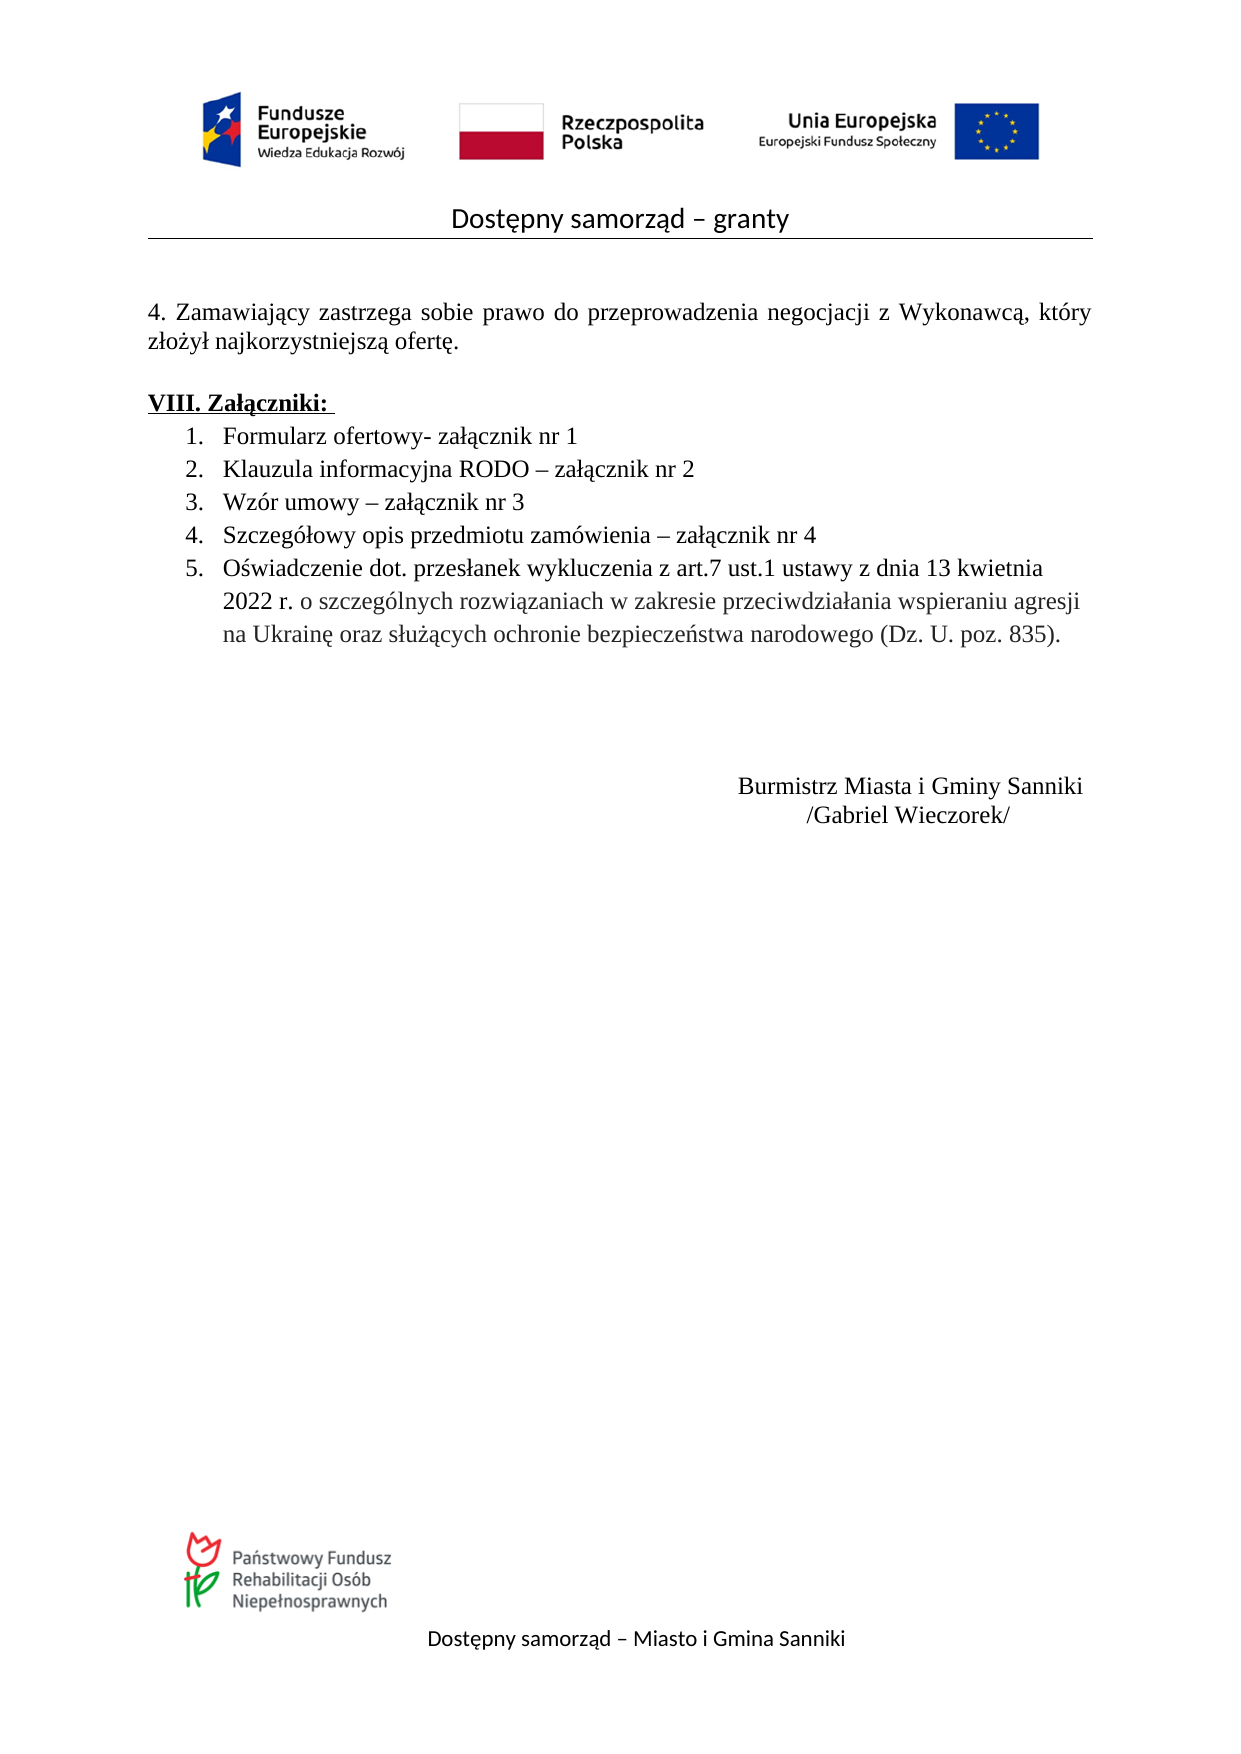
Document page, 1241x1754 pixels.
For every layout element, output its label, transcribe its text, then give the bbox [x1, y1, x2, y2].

list Oświadczenie dot. przesłanek wykluczenia z art.7 ust.1 ustawy z dnia 13 kwietnia 2022 r. o szczególnych rozwiązaniach w zakresie przeciwdziałania wspieraniu agresji na Ukrainę oraz służących ochronie bezpieczeństwa narodowego (Dz. U. poz. 835). [185, 553, 1093, 648]
text VIII. Załączniki: [148, 388, 1093, 417]
text 4. Zamawiający zastrzega sobie prawo do przeprowadzenia negocjacji z Wykonawcą, który złożył najkorzystniejszą ofertę. [148, 297, 1093, 355]
picture [184, 73, 1057, 185]
list Wzór umowy – załącznik nr 3 [185, 487, 1093, 516]
list Formularz ofertowy- załącznik nr 1 [185, 421, 1093, 450]
list Klauzula informacyjna RODO – załącznik nr 2 [185, 454, 1093, 483]
text /Gabriel Wieczorek/ [738, 800, 1093, 829]
picture [147, 1498, 428, 1647]
text Burmistrz Miasta i Gminy Sanniki [738, 771, 1093, 800]
list Szczegółowy opis przedmiotu zamówienia – załącznik nr 4 [185, 520, 1093, 549]
